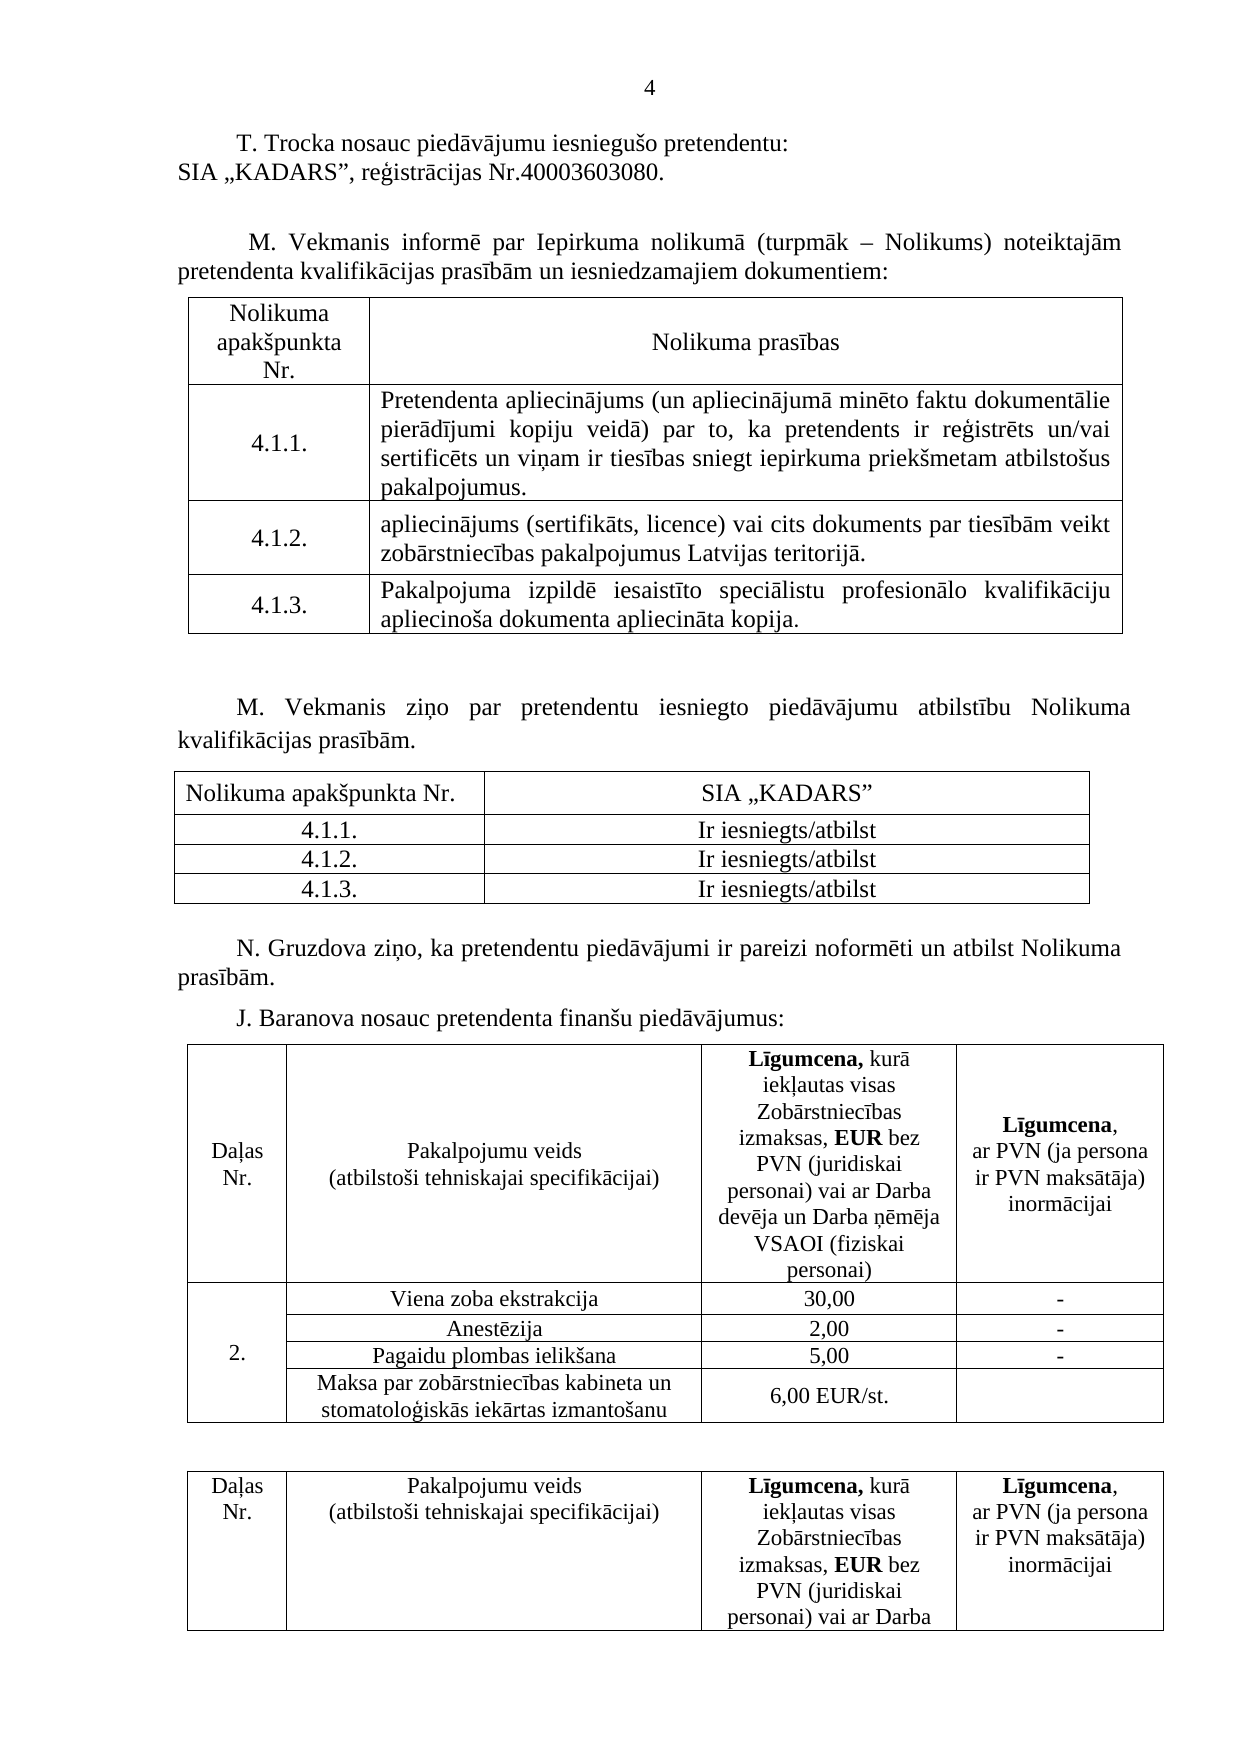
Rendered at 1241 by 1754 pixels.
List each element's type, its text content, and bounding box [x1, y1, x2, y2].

table_cell 4.1.2. [189, 501, 369, 574]
table_header Nolikuma prasības [370, 298, 1122, 384]
table_header Līgumcena, ar PVN (ja persona ir PVN maksātāja) inormācijai [957, 1045, 1163, 1282]
table_cell 4.1.2. [175, 845, 484, 873]
table_cell Pakalpojuma izpildē iesaistīto speciālistu profesionālo kvalifikāciju apliecinoša dokumenta apliecināta kopija. [370, 575, 1122, 633]
table_cell 2. [188, 1283, 286, 1422]
table_cell Anestēzija [287, 1315, 701, 1341]
table_cell 4.1.3. [189, 575, 369, 633]
table_cell 4.1.1. [189, 385, 369, 500]
table_cell Viena zoba ekstrakcija [287, 1283, 701, 1313]
table_header Daļas Nr. [188, 1472, 286, 1630]
table_header Nolikuma apakšpunkta Nr. [175, 772, 484, 814]
table_cell Ir iesniegts/atbilst [485, 874, 1089, 903]
table_cell Ir iesniegts/atbilst [485, 845, 1089, 873]
text N. Gruzdova ziņo, ka pretendentu piedāvājumi ir pareizi noformēti un atbilst Nolikuma prasībām. [177, 933, 1122, 990]
table_cell Pretendenta apliecinājums (un apliecinājumā minēto faktu dokumentālie pierādījumi kopiju veidā) par to, ka pretendents ir reģistrēts un/vai sertificēts un viņam ir tiesības sniegt iepirkuma priekšmetam atbilstošus pakalpojumus. [370, 385, 1122, 500]
table_cell 6,00 EUR/st. [702, 1369, 956, 1422]
table_header Daļas Nr. [188, 1045, 286, 1282]
table_header Pakalpojumu veids (atbilstoši tehniskajai specifikācijai) [287, 1045, 701, 1282]
text M. Vekmanis ziņo par pretendentu iesniegto piedāvājumu atbilstību Nolikuma kvalifikācijas prasībām. [177, 692, 1132, 754]
table_cell [957, 1369, 1163, 1422]
table_cell 30,00 [702, 1283, 956, 1313]
table_cell 4.1.1. [175, 815, 484, 843]
table_cell 5,00 [702, 1342, 956, 1368]
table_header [287, 1472, 701, 1630]
table_cell apliecinājums (sertifikāts, licence) vai cits dokuments par tiesībām veikt zobārstniecības pakalpojumus Latvijas teritorijā. [370, 501, 1122, 574]
table_cell - [957, 1283, 1163, 1313]
table_header Nolikuma apakšpunkta Nr. [189, 298, 369, 384]
table_cell 4.1.3. [175, 874, 484, 903]
text SIA „KADARS”, reģistrācijas Nr.40003603080. [177, 157, 1122, 186]
text M. Vekmanis informē par Iepirkuma nolikumā (turpmāk – Nolikums) noteiktajām pretendenta kvalifikācijas prasībām un iesniedzamajiem dokumentiem: [177, 227, 1122, 284]
table_cell Maksa par zobārstniecības kabineta un stomatoloģiskās iekārtas izmantošanu [287, 1369, 701, 1422]
table_cell Pagaidu plombas ielikšana [287, 1342, 701, 1368]
table_cell 2,00 [702, 1315, 956, 1341]
table_cell - [957, 1315, 1163, 1341]
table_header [702, 1472, 956, 1630]
text T. Trocka nosauc piedāvājumu iesniegušo pretendentu: [177, 128, 1118, 157]
table_cell Ir iesniegts/atbilst [485, 815, 1089, 843]
text J. Baranova nosauc pretendenta finanšu piedāvājumus: [177, 1003, 1217, 1032]
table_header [957, 1472, 1163, 1630]
table_header SIA „KADARS” [485, 772, 1089, 814]
table_cell - [957, 1342, 1163, 1368]
